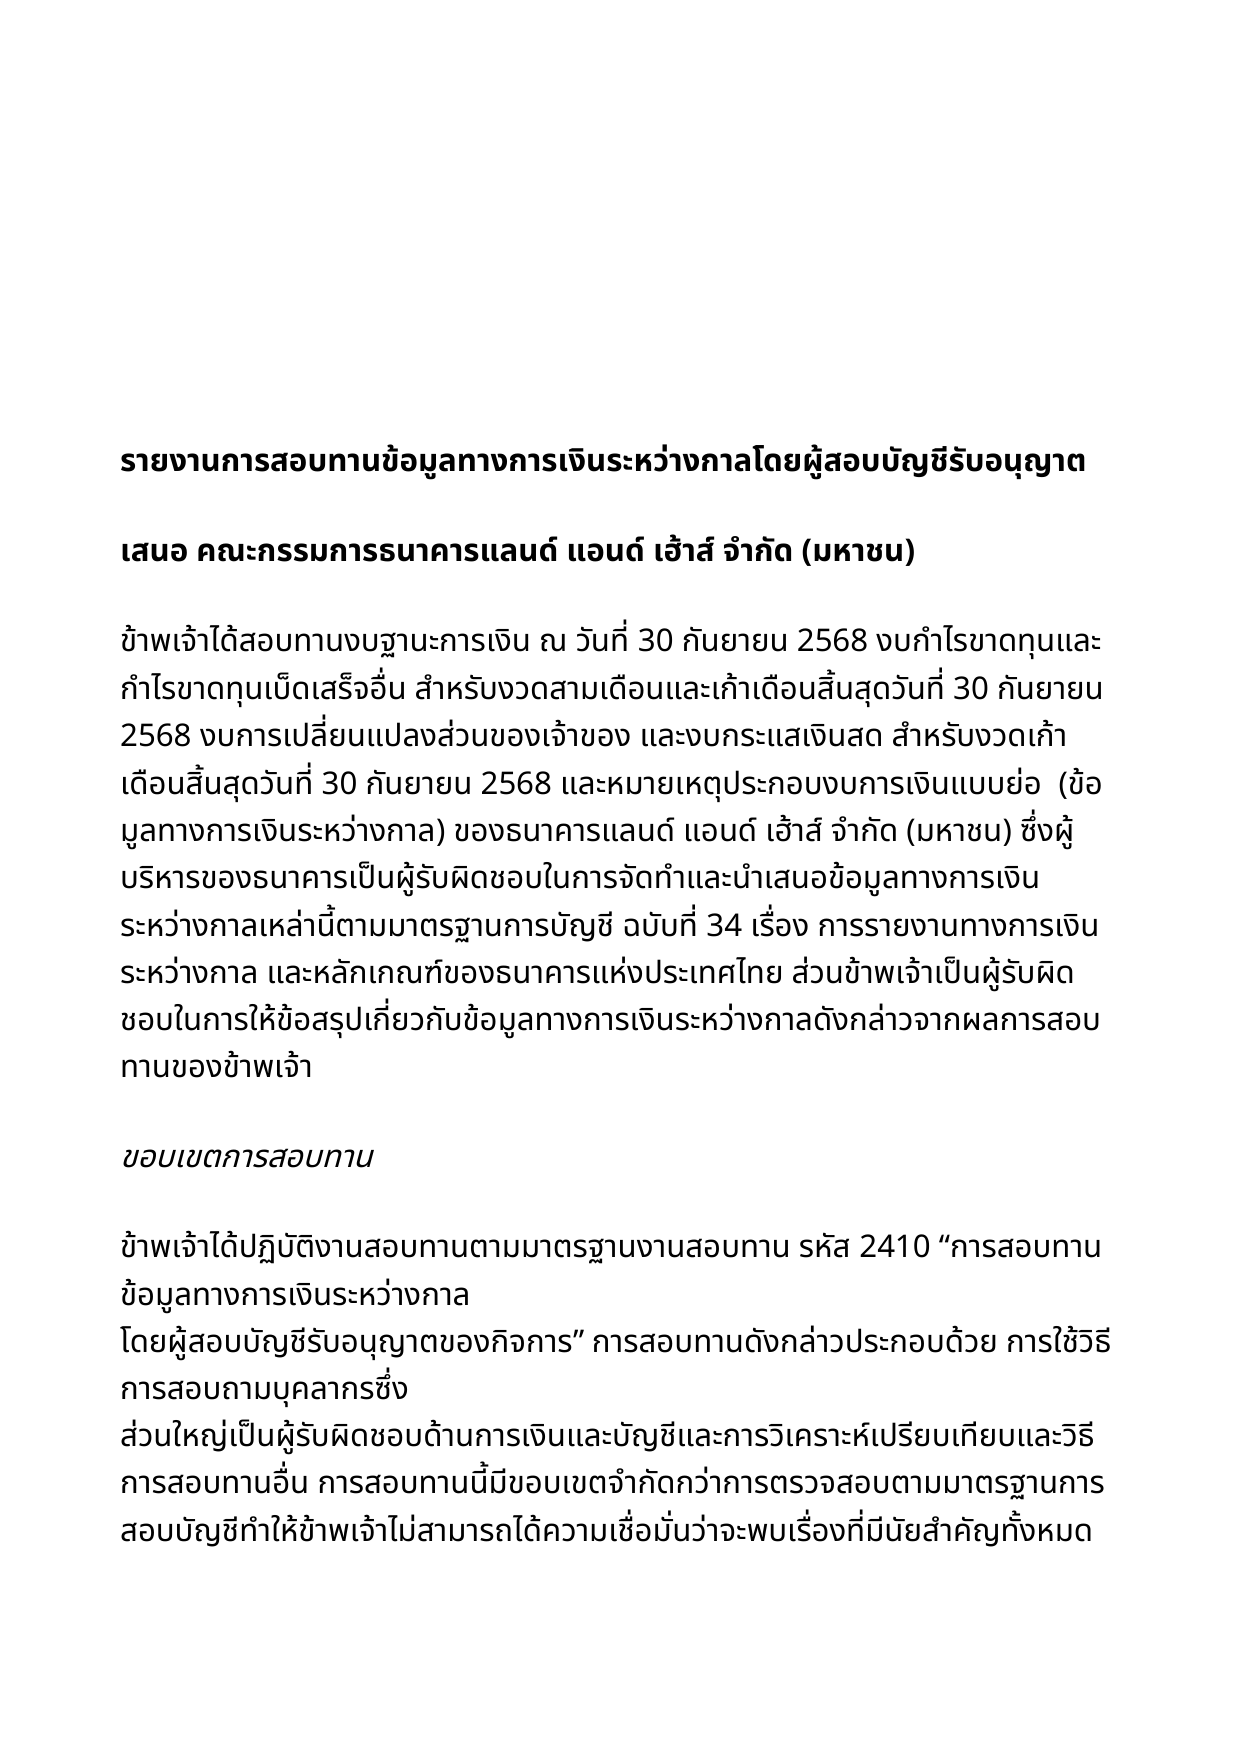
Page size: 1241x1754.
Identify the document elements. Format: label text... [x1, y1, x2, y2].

text เสนอ คณะกรรมการธนาคารแลนด์ แอนด์ เฮ้าส์ จำกัด (มหาชน) [120, 528, 1125, 576]
text รายงานการสอบทานข้อมูลทางการเงินระหว่างกาลโดยผู้สอบบัญชีรับอนุญาต [120, 438, 1125, 486]
text ข้าพเจ้าได้สอบทานงบฐานะการเงิน ณ วันที่ 30 กันยายน 2568 งบกำไรขาดทุนและกำไรขาดทุนเบ็ดเสร็จอื่น สำหรับงวดสามเดือนและเก้าเดือนสิ้นสุดวันที่ 30 กันยายน 2568 งบการเปลี่ยนแปลงส่วนของเจ้าของ และงบกระแสเงินสด สำหรับงวดเก้าเดือนสิ้นสุดวันที่ 30 กันยายน 2568 และหมายเหตุประกอบงบการเงินแบบย่อ (ข้อมูลทางการเงินระหว่างกาล) ของธนาคารแลนด์ แอนด์ เฮ้าส์ จำกัด (มหาชน) ซึ่งผู้บริหารของธนาคารเป็นผู้รับผิดชอบในการจัดทำและนำเสนอข้อมูลทางการเงินระหว่างกาลเหล่านี้ตามมาตรฐานการบัญชี ฉบับที่ 34 เรื่อง การรายงานทางการเงินระหว่างกาล และหลักเกณฑ์ของธนาคารแห่งประเทศไทย ส่วนข้าพเจ้าเป็นผู้รับผิดชอบในการให้ข้อสรุปเกี่ยวกับข้อมูลทางการเงินระหว่างกาลดังกล่าวจากผลการสอบทานของข้าพเจ้า [120, 618, 1120, 1092]
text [120, 1224, 1120, 1555]
text ขอบเขตการสอบทาน [120, 1134, 1120, 1182]
